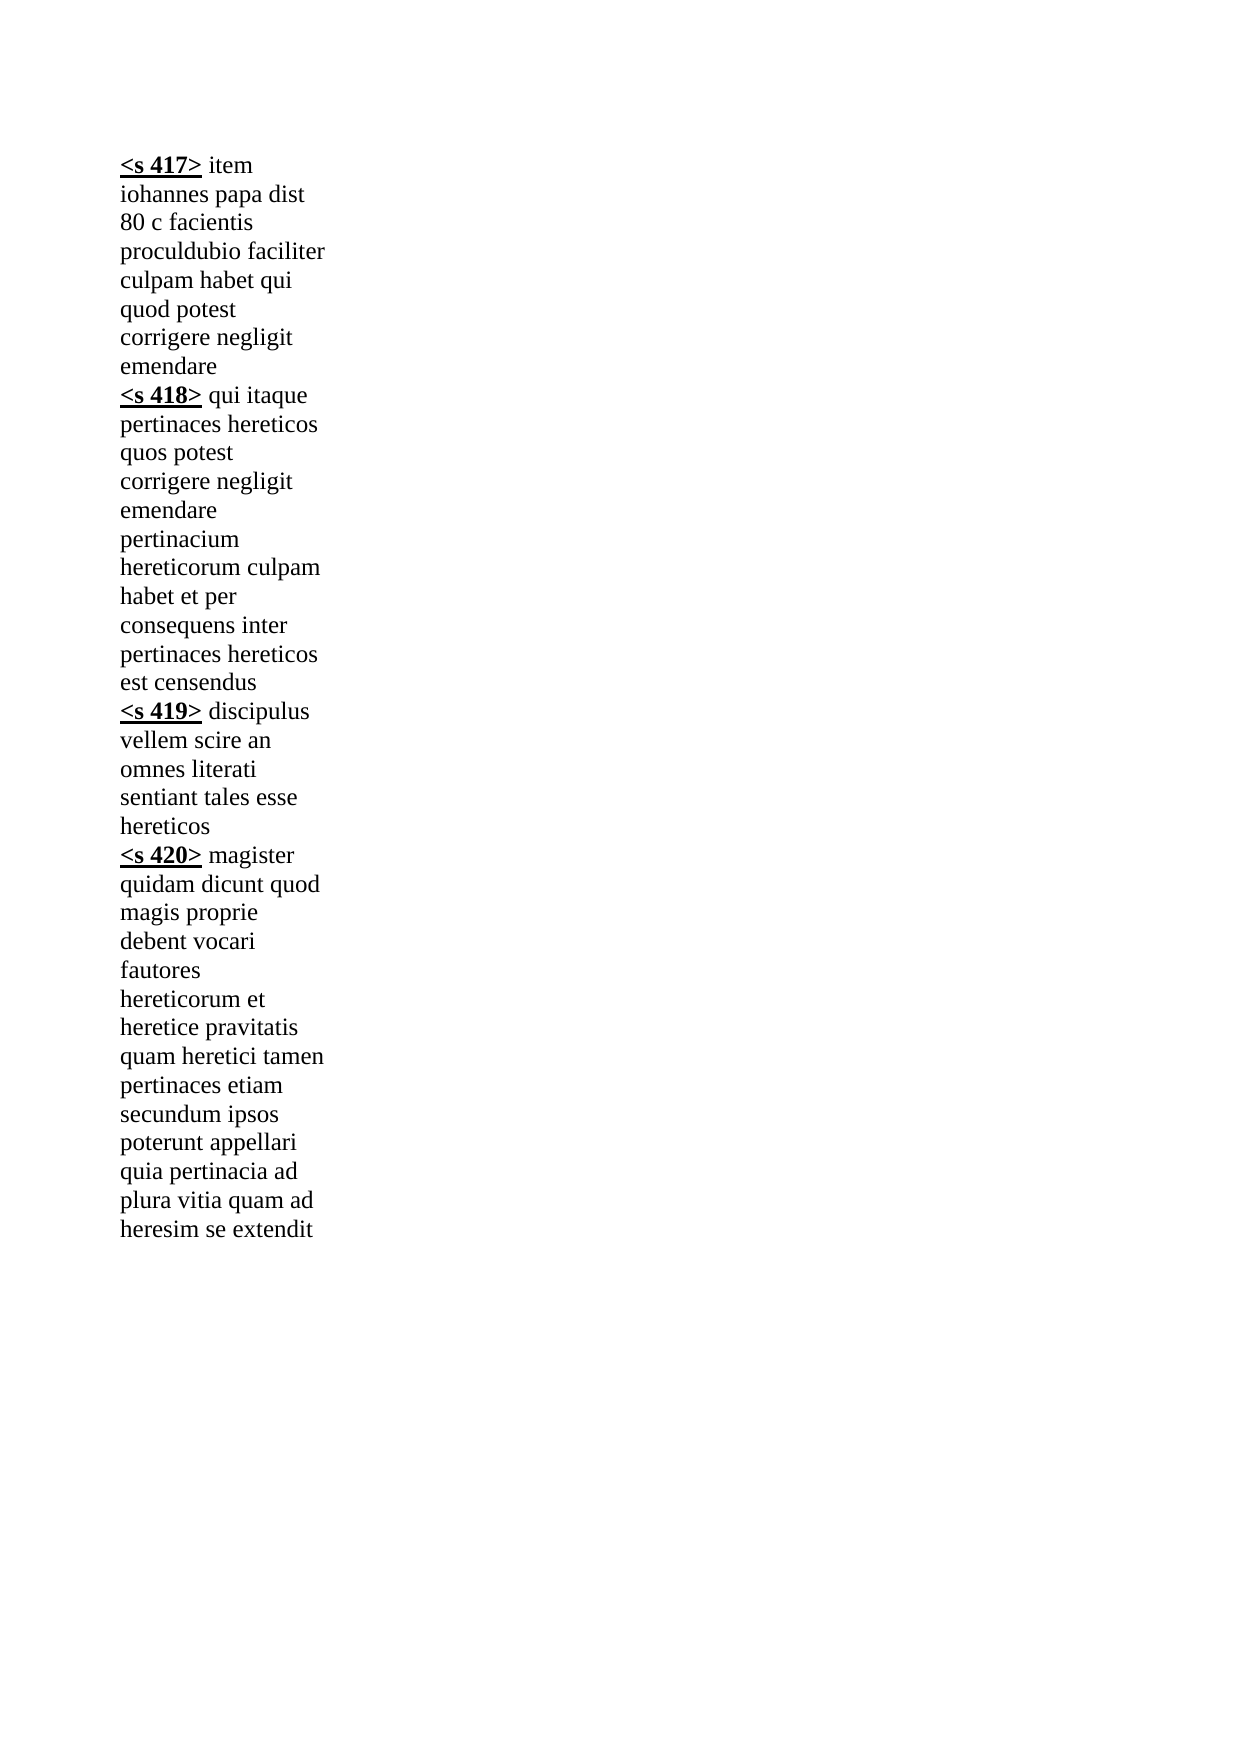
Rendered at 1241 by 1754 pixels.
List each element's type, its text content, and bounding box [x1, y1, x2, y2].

text <s 420> magister quidam dicunt quod magis proprie debent vocari fautores hereticorum et heretice pravitatis quam heretici tamen pertinaces etiam secundum ipsos poterunt appellari quia pertinacia ad plura vitia quam ad heresim se extendit [120, 840, 326, 1242]
text <s 418> qui itaque pertinaces hereticos quos potest corrigere negligit emendare pertinacium hereticorum culpam habet et per consequens inter pertinaces hereticos est censendus [120, 380, 326, 696]
text <s 417> item iohannes papa dist 80 c facientis proculdubio faciliter culpam habet qui quod potest corrigere negligit emendare [120, 150, 326, 380]
text <s 419> discipulus vellem scire an omnes literati sentiant tales esse hereticos [120, 696, 326, 840]
